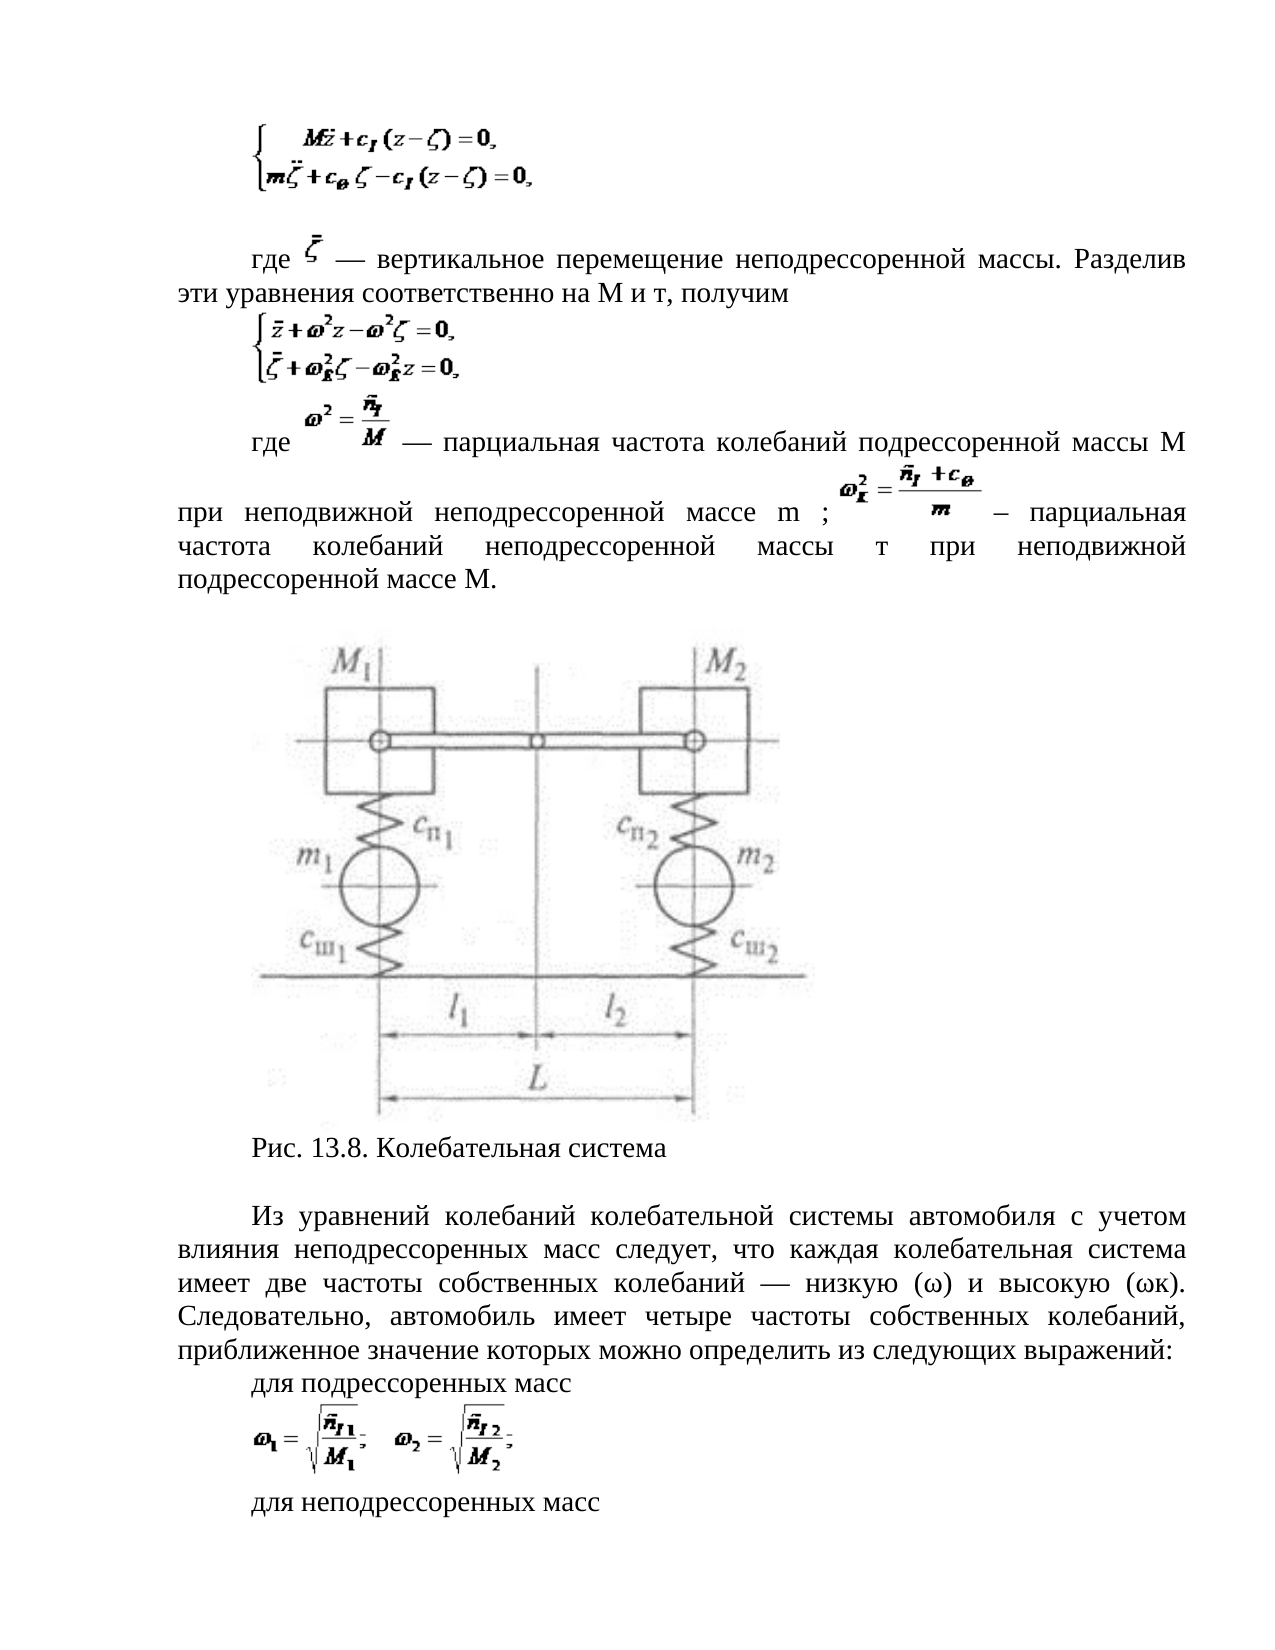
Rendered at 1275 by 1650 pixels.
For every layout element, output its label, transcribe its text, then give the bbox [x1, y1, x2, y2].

picture [251, 118, 537, 198]
text где — вертикальное перемещение неподрессоренной массы. Разделив эти уравнения соответственно на М и т, получим [177, 231, 1186, 308]
text Рис. 13.8. Колебательная система [177, 1131, 1186, 1164]
picture [251, 1398, 371, 1479]
picture [392, 1398, 516, 1479]
text для подрессоренных масс [177, 1365, 1186, 1399]
picture [837, 457, 987, 522]
text Из уравнений колебаний колебательной системы автомобиля с учетом влияния неподрессоренных масс следует, что каждая колебательная система имеет две частоты собственных колебаний — низкую (ω) и высокую (ωк). Следовательно, автомобиль имеет четыре частоты собственных колебаний, приближенное значение которых можно определить из следующих выражений: [177, 1198, 1186, 1365]
text где — парциальная частота колебаний подрессоренной массы М при неподвижной неподрессоренной массе m ; – парциальная частота колебаний неподрессоренной массы т при неподвижной подрессоренной массе М. [177, 388, 1186, 595]
picture [251, 308, 464, 452]
picture [251, 628, 822, 1131]
picture [302, 231, 329, 269]
text для неподрессоренных масс [177, 1484, 1186, 1518]
